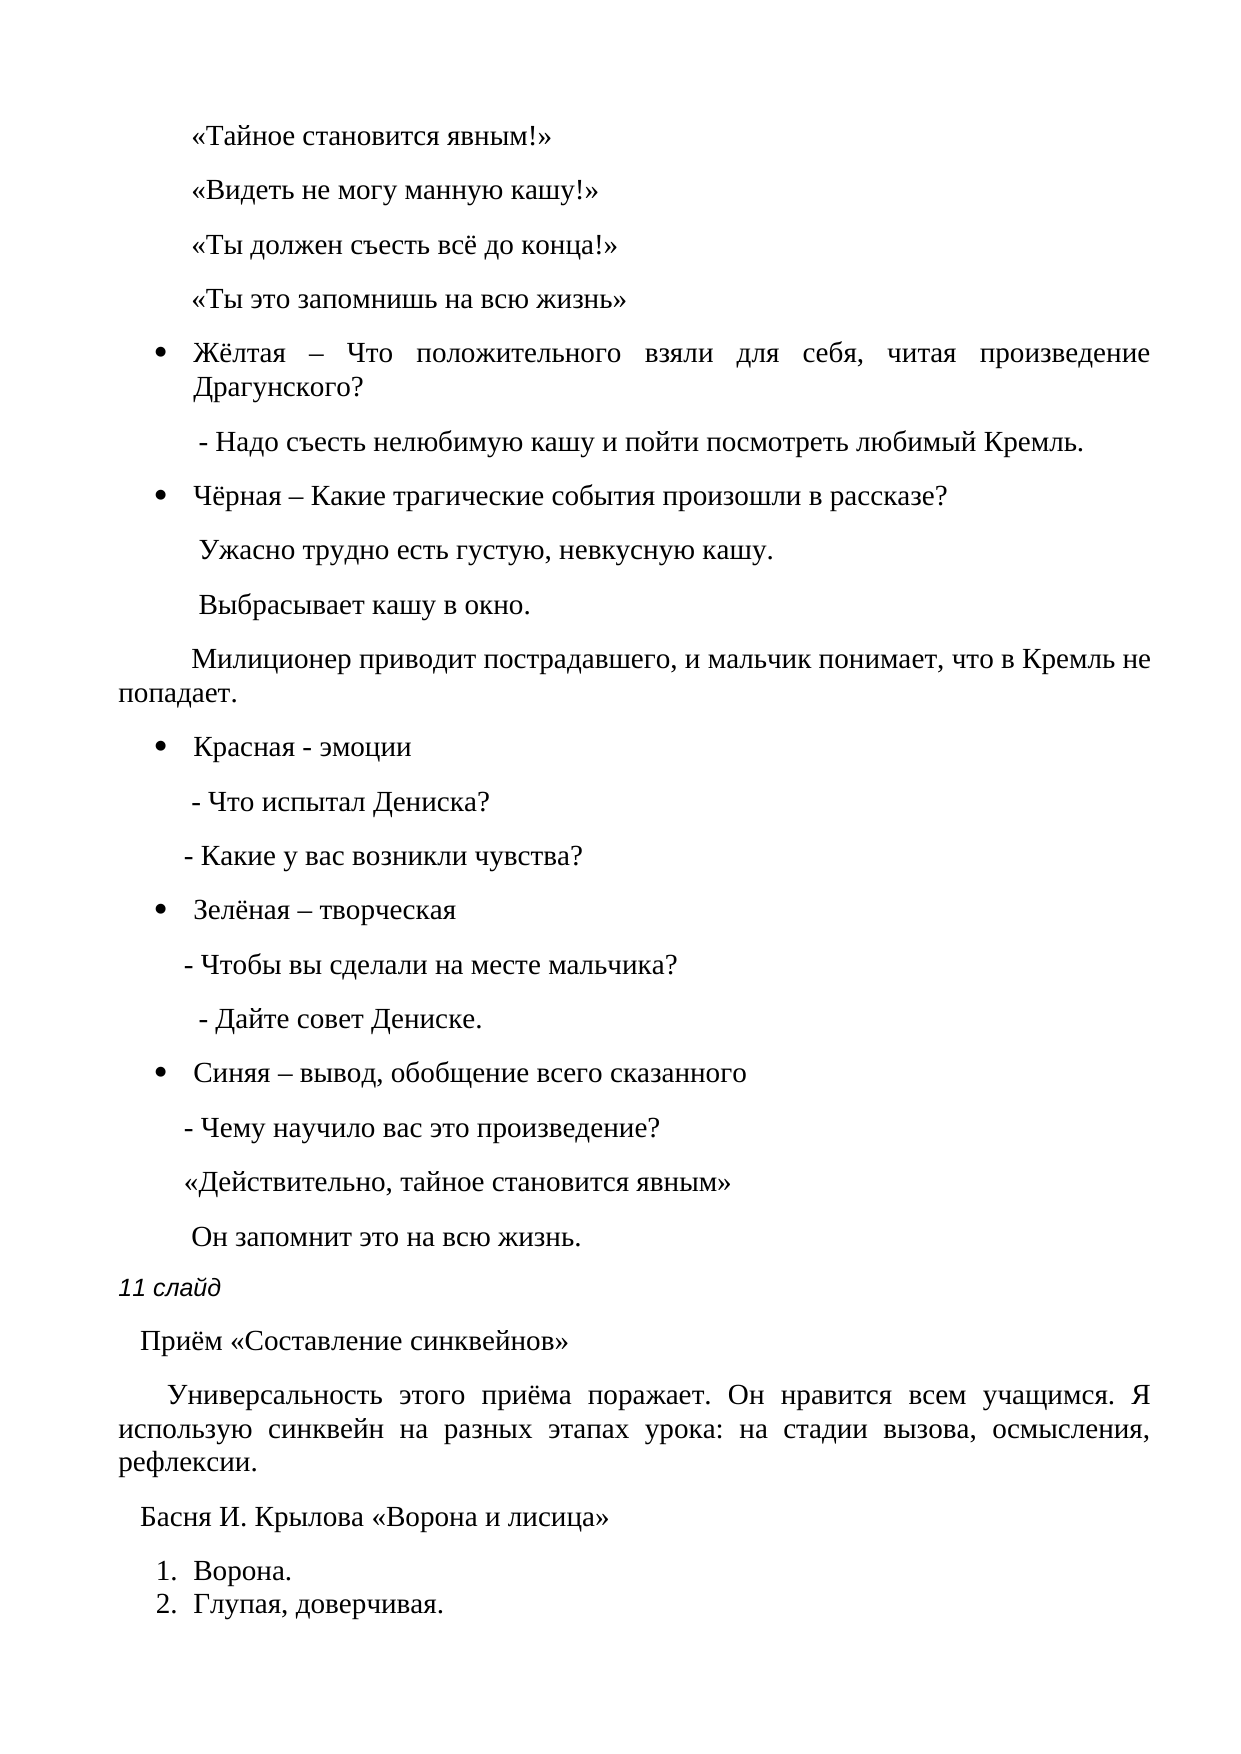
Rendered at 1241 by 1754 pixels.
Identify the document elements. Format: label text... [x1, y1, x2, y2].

text «Видеть не могу манную кашу!» [118, 172, 1152, 206]
text - Чтобы вы сделали на месте мальчика? [118, 947, 1152, 980]
text «Тайное становится явным!» [118, 118, 1152, 152]
text Он запомнит это на всю жизнь. [118, 1219, 1152, 1252]
text Ужасно трудно есть густую, невкусную кашу. [118, 532, 1152, 566]
text «Ты должен съесть всё до конца!» [118, 227, 1152, 260]
list Зелёная – творческая [156, 892, 1152, 926]
text Универсальность этого приёма поражает. Он нравится всем учащимся. Я использую синквейн на разных этапах урока: на стадии вызова, осмысления, рефлексии. [118, 1377, 1152, 1478]
list Ворона. [156, 1553, 1152, 1587]
text - Что испытал Дениска? [118, 784, 1152, 817]
text «Действительно, тайное становится явным» [118, 1164, 1152, 1198]
text - Какие у вас возникли чувства? [118, 838, 1152, 872]
list Чёрная – Какие трагические события произошли в рассказе? [156, 478, 1152, 512]
list Жёлтая – Что положительного взяли для себя, читая произведение Драгунского? [156, 336, 1152, 403]
list Глупая, доверчивая. [156, 1587, 1152, 1620]
text Приём «Составление синквейнов» [118, 1323, 1152, 1356]
text Басня И. Крылова «Ворона и лисица» [118, 1499, 1152, 1532]
text - Дайте совет Дениске. [118, 1001, 1152, 1035]
text - Чему научило вас это произведение? [118, 1110, 1152, 1144]
text 11 слайд [118, 1273, 1152, 1302]
text Выбрасывает кашу в окно. [118, 587, 1152, 620]
list Синяя – вывод, обобщение всего сказанного [156, 1056, 1152, 1089]
list Красная - эмоции [156, 729, 1152, 763]
text Милиционер приводит пострадавшего, и мальчик понимает, что в Кремль не попадает. [118, 641, 1152, 708]
text «Ты это запомнишь на всю жизнь» [118, 281, 1152, 315]
text - Надо съесть нелюбимую кашу и пойти посмотреть любимый Кремль. [118, 424, 1152, 457]
